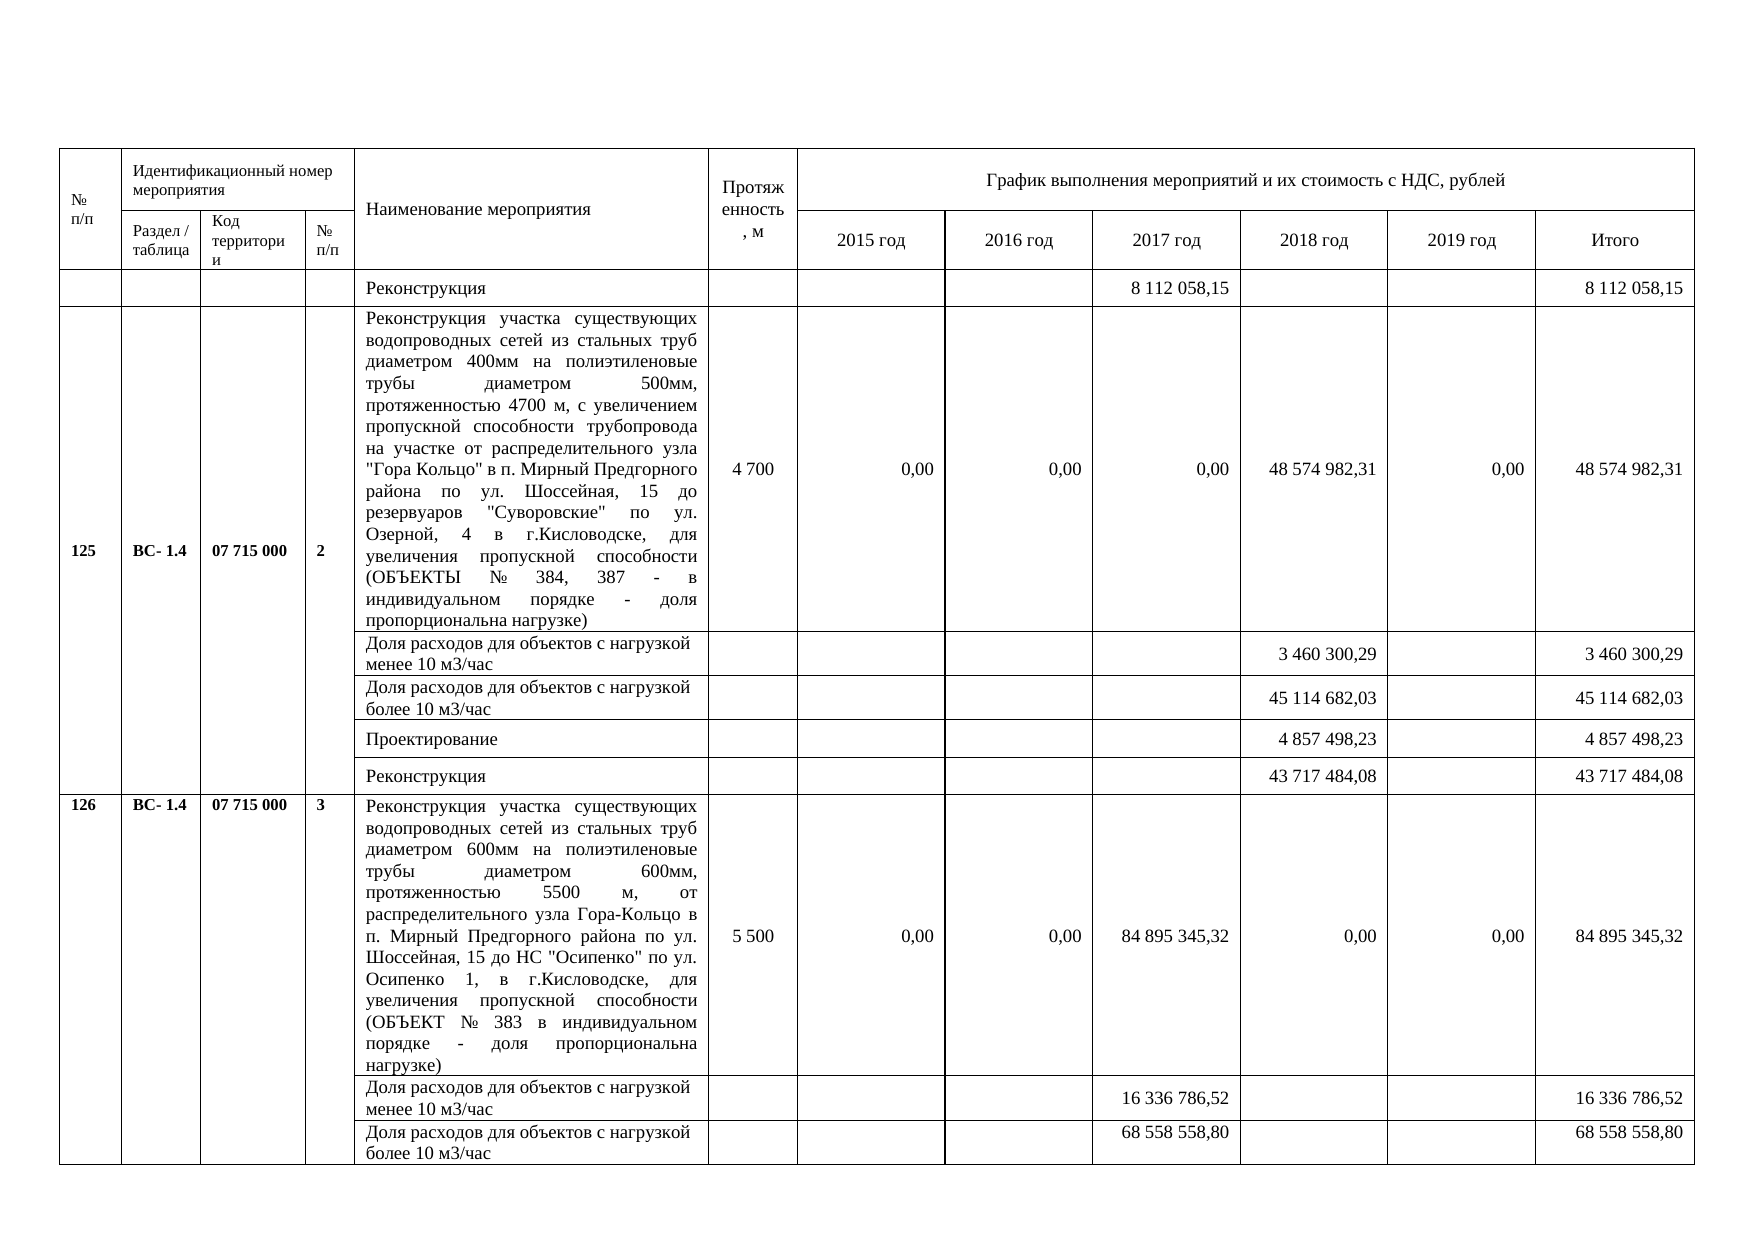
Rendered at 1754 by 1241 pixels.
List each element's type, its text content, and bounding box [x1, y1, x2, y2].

table_cell [946, 720, 1092, 757]
table_cell [946, 270, 1092, 306]
table_cell ВС- 1.4 [122, 307, 200, 794]
table_cell Доля расходов для объектов с нагрузкой менее 10 м3/час [355, 1076, 708, 1119]
table_cell [1388, 270, 1535, 306]
table_cell Реконструкция участка существующих водопроводных сетей из стальных труб диаметром 600мм на полиэтиленовые трубы диаметром 600мм, протяженностью 5500 м, от распределительного узла Гора-Кольцо в п. Мирный Предгорного района по ул. Шоссейная, 15 до НС "Осипенко" по ул. Осипенко 1, в г.Кисловодске, для увеличения пропускной способности (ОБЪЕКТ № 383 в индивидуальном порядке - доля пропорциональна нагрузке) [355, 795, 708, 1075]
table_cell Реконструкция [355, 270, 708, 306]
table_cell [1388, 1076, 1535, 1119]
table_cell [709, 720, 797, 757]
table_cell 16 336 786,52 [1093, 1076, 1240, 1119]
table_cell 2015 год [798, 211, 944, 269]
table_cell № п/п [306, 211, 354, 269]
table_cell Доля расходов для объектов с нагрузкой более 10 м3/час [355, 1121, 708, 1164]
table_cell 2016 год [946, 211, 1092, 269]
table_cell [1093, 758, 1240, 794]
table_cell 0,00 [1388, 795, 1535, 1075]
table_cell 2 [306, 307, 354, 794]
table_cell [798, 270, 944, 306]
table_cell 8 112 058,15 [1536, 270, 1694, 306]
table_cell 2017 год [1093, 211, 1240, 269]
table_cell 0,00 [946, 795, 1092, 1075]
table_cell [1388, 1121, 1535, 1164]
table_cell [1093, 720, 1240, 757]
table_cell [709, 270, 797, 306]
table_cell Доля расходов для объектов с нагрузкой менее 10 м3/час [355, 632, 708, 675]
table_cell [1093, 632, 1240, 675]
table_cell 3 460 300,29 [1536, 632, 1694, 675]
table_cell [946, 758, 1092, 794]
table_cell [1241, 1076, 1387, 1119]
table_cell [798, 758, 944, 794]
table_cell [798, 720, 944, 757]
table_cell [709, 1121, 797, 1164]
table_cell [946, 1076, 1092, 1119]
table_cell Итого [1536, 211, 1694, 269]
table_cell 4 700 [709, 307, 797, 631]
table_cell [798, 632, 944, 675]
table_cell 48 574 982,31 [1536, 307, 1694, 631]
table_cell 0,00 [946, 307, 1092, 631]
table_cell 45 114 682,03 [1241, 676, 1387, 719]
table_cell 125 [60, 307, 121, 794]
table_cell 43 717 484,08 [1241, 758, 1387, 794]
table_header Протяженность, м [709, 149, 797, 269]
table_cell 0,00 [798, 795, 944, 1075]
table_cell Реконструкция участка существующих водопроводных сетей из стальных труб диаметром 400мм на полиэтиленовые трубы диаметром 500мм, протяженностью 4700 м, с увеличением пропускной способности трубопровода на участке от распределительного узла "Гора Кольцо" в п. Мирный Предгорного района по ул. Шоссейная, 15 до резервуаров "Суворовские" по ул. Озерной, 4 в г.Кисловодске, для увеличения пропускной способности (ОБЪЕКТЫ № 384, 387 - в индивидуальном порядке - доля пропорциональна нагрузке) [355, 307, 708, 631]
table_cell Код территории [201, 211, 305, 269]
table_cell [1241, 1121, 1387, 1164]
table_cell [709, 632, 797, 675]
table_cell [709, 676, 797, 719]
table_cell 68 558 558,80 [1093, 1121, 1240, 1164]
table_cell 5 500 [709, 795, 797, 1075]
table_cell Доля расходов для объектов с нагрузкой более 10 м3/час [355, 676, 708, 719]
table_cell [1388, 632, 1535, 675]
table_cell Раздел / таблица [122, 211, 200, 269]
table_cell 3 460 300,29 [1241, 632, 1387, 675]
table_cell 0,00 [1241, 795, 1387, 1075]
table_cell 48 574 982,31 [1241, 307, 1387, 631]
table_cell 68 558 558,80 [1536, 1121, 1694, 1164]
table_header График выполнения мероприятий и их стоимость с НДС, рублей [798, 149, 1694, 210]
table_cell [798, 1121, 944, 1164]
table_cell 3 [306, 795, 354, 1164]
table_cell [946, 632, 1092, 675]
table_cell 43 717 484,08 [1536, 758, 1694, 794]
table_cell [1388, 720, 1535, 757]
table_cell 0,00 [1093, 307, 1240, 631]
table_cell 126 [60, 795, 121, 1164]
table_cell [709, 1076, 797, 1119]
table_cell 07 715 000 [201, 307, 305, 794]
table_cell ВС- 1.4 [122, 795, 200, 1164]
table_cell 07 715 000 [201, 795, 305, 1164]
table_cell 84 895 345,32 [1536, 795, 1694, 1075]
table_cell 4 857 498,23 [1241, 720, 1387, 757]
table_cell Реконструкция [355, 758, 708, 794]
table_cell [798, 1076, 944, 1119]
table_header № п/п [60, 149, 121, 269]
table_cell 16 336 786,52 [1536, 1076, 1694, 1119]
table_cell 0,00 [798, 307, 944, 631]
table_cell [946, 1121, 1092, 1164]
table_cell 8 112 058,15 [1093, 270, 1240, 306]
table_cell 45 114 682,03 [1536, 676, 1694, 719]
table_cell [1388, 758, 1535, 794]
table_cell [709, 758, 797, 794]
table_cell [1093, 676, 1240, 719]
table_cell [1388, 676, 1535, 719]
table_cell [946, 676, 1092, 719]
table_cell [1241, 270, 1387, 306]
table_cell 84 895 345,32 [1093, 795, 1240, 1075]
table_cell Проектирование [355, 720, 708, 757]
table_header Наименование мероприятия [355, 149, 708, 269]
table_cell 2018 год [1241, 211, 1387, 269]
table_cell 2019 год [1388, 211, 1535, 269]
table_cell 4 857 498,23 [1536, 720, 1694, 757]
table_header Идентификационный номер мероприятия [122, 149, 354, 210]
table_cell [798, 676, 944, 719]
table_cell 0,00 [1388, 307, 1535, 631]
